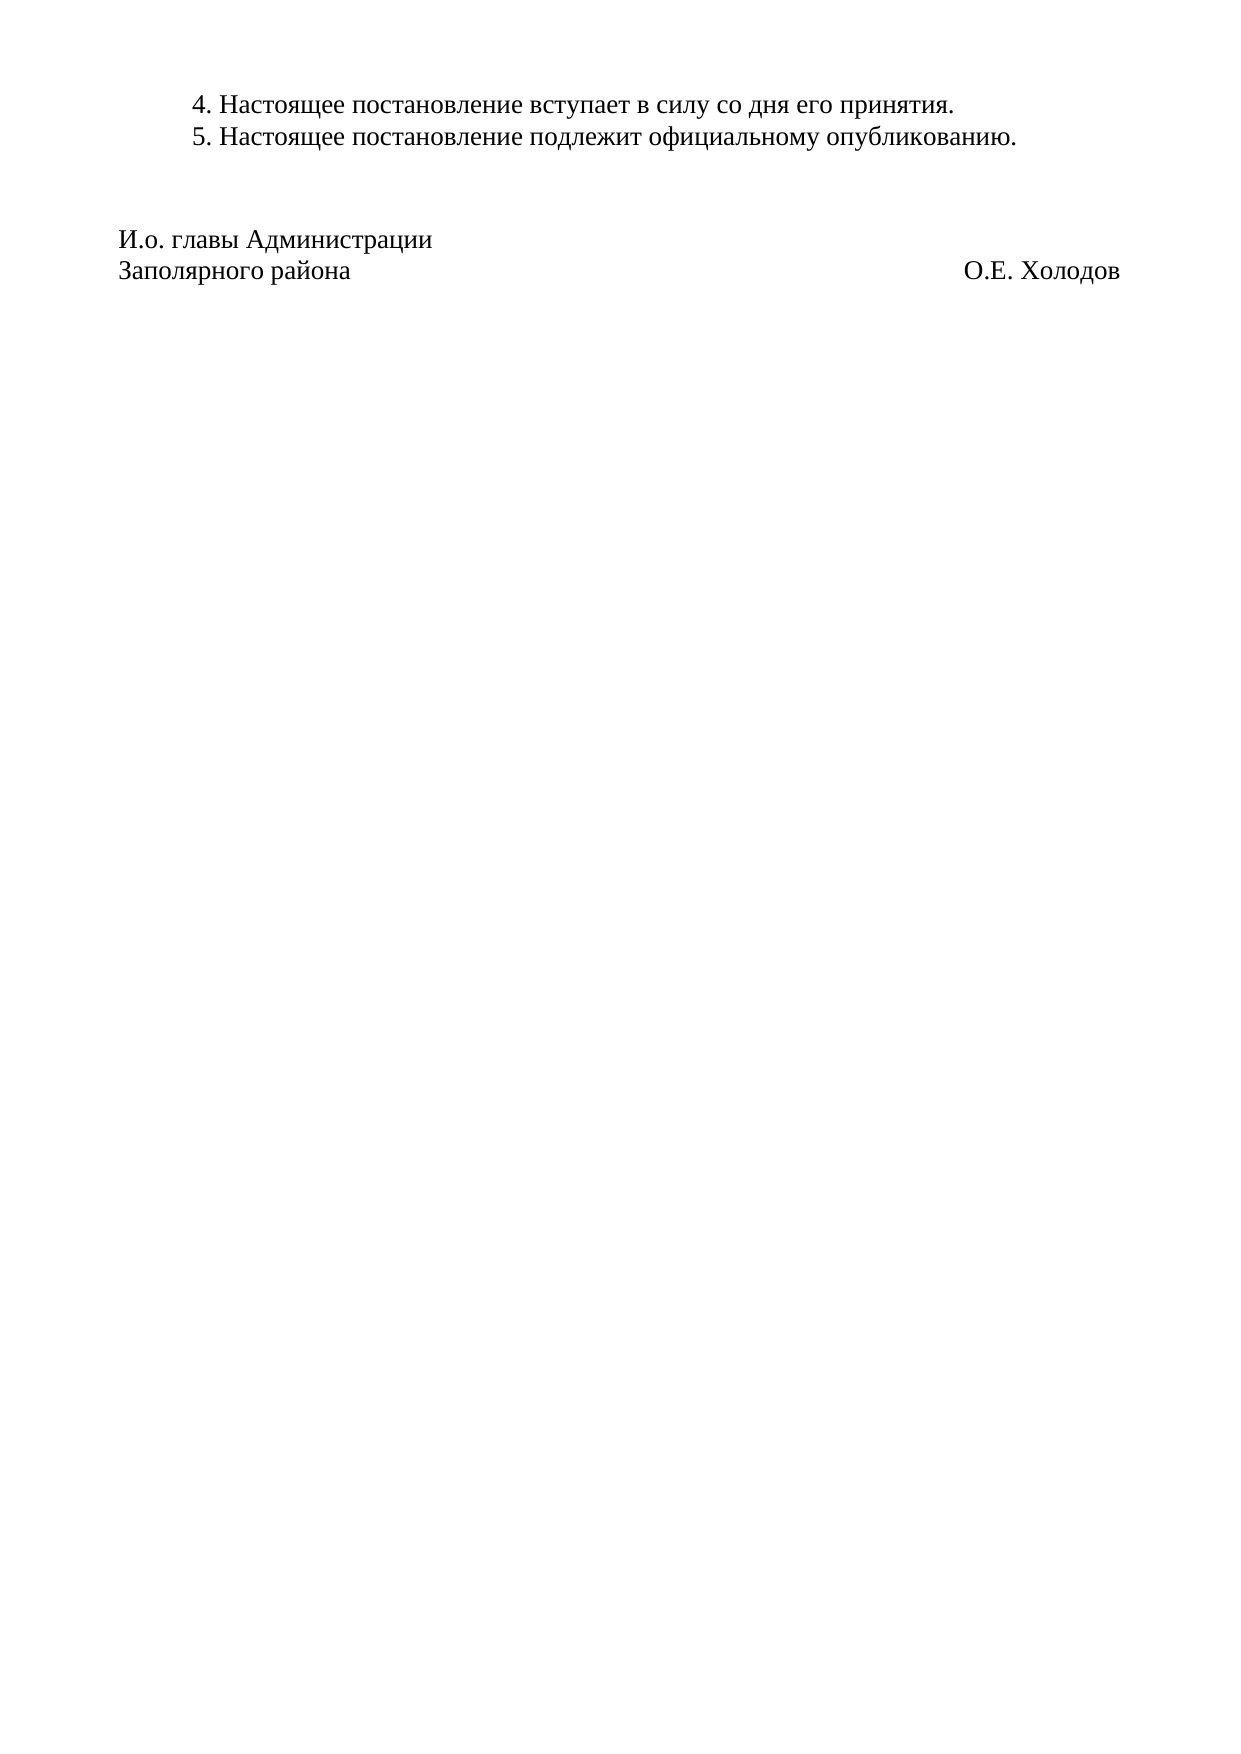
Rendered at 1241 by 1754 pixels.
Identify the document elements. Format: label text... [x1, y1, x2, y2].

text 5. Настоящее постановление подлежит официальному опубликованию. [118, 120, 1152, 151]
text И.о. главы Администрации [118, 223, 1122, 254]
text Заполярного района О.Е. Холодов [118, 254, 1122, 285]
text 4. Настоящее постановление вступает в силу со дня его принятия. [118, 89, 1152, 120]
